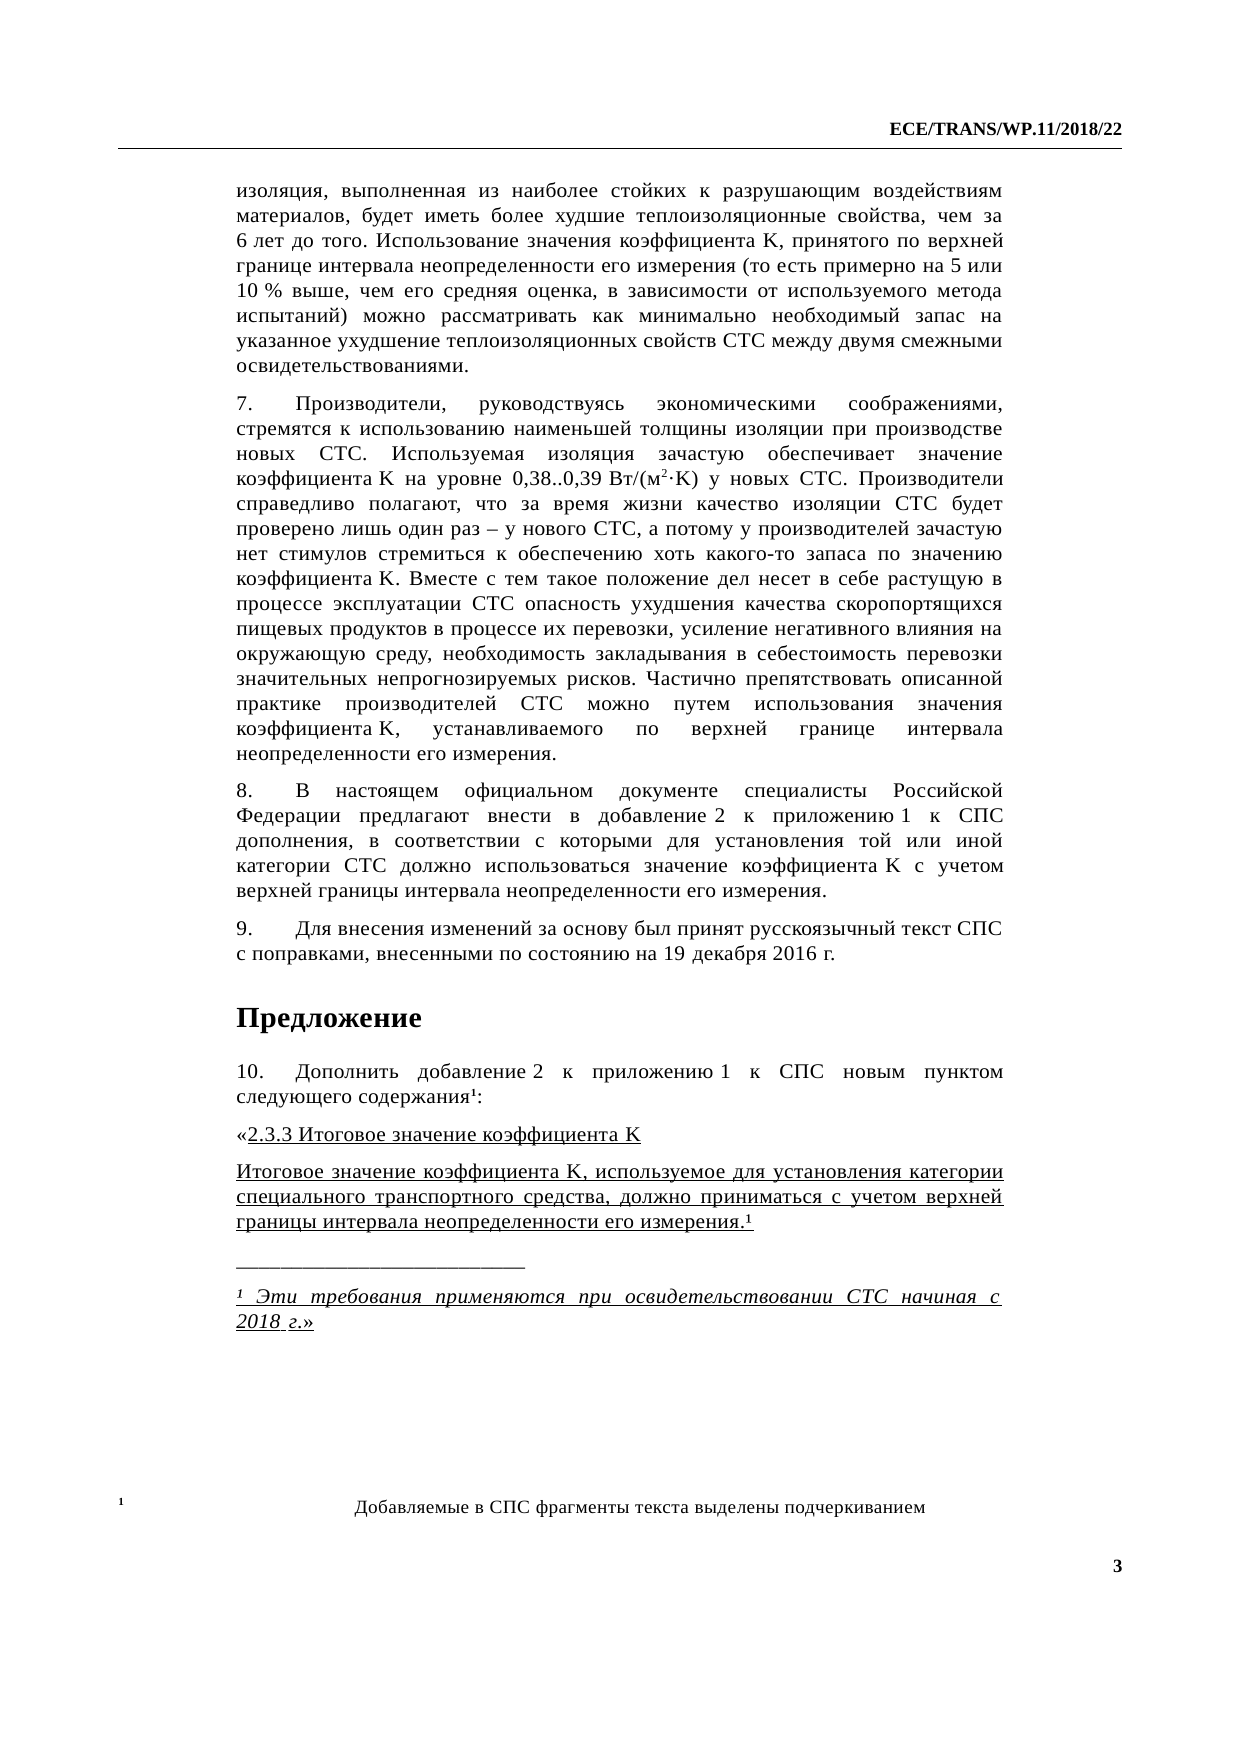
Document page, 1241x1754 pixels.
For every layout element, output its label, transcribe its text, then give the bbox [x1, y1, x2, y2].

text 10. Дополнить добавление 2 к приложению 1 к СПС новым пунктом следующего содержания: [236, 1058, 1004, 1108]
text Итоговое значение коэффициента K, используемое для установления категории специального транспортного средства, должно приниматься с учетом верхней границы интервала неопределенности его измерения.¹ [236, 1181, 1004, 1205]
text 7. Производители, руководствуясь экономическими соображениями, стремятся к использованию наименьшей толщины изоляции при производстве новых СТС. Используемая изоляция зачастую обеспечивает значение коэффициента K на уровне 0,38..0,39 Вт/(м2·K) у новых СТС. Производители справедливо полагают, что за время жизни качество изоляции СТС будет проверено лишь один раз – у нового СТС, а потому у производителей зачастую нет стимулов стремиться к обеспечению хоть какого-то запаса по значению коэффициента K. Вместе с тем такое положение дел несет в себе растущую в процессе эксплуатации СТС опасность ухудшения качества скоропортящихся пищевых продуктов в процессе их перевозки, усиление негативного влияния на окружающую среду, необходимость закладывания в себестоимость перевозки значительных непрогнозируемых рисков. Частично препятствовать описанной практике производителей СТС можно путем использования значения коэффициента K, устанавливаемого по верхней границе интервала неопределенности его измерения. [236, 390, 1004, 765]
text Итоговое значение коэффициента K, используемое для установления категории специального транспортного средства, должно приниматься с учетом верхней границы интервала неопределенности его измерения.¹ [236, 1206, 1004, 1233]
text 9. Для внесения изменений за основу был принят русскоязычный текст СПС с поправками, внесенными по состоянию на 19 декабря 2016 г. [236, 915, 1004, 965]
text Предложение [118, 1002, 1004, 1033]
text __________________________ [236, 1246, 1004, 1271]
text ¹ Эти требования применяются при освидетельствовании СТС начиная с 2018 г.» [236, 1283, 1004, 1333]
text 8. В настоящем официальном документе специалисты Российской Федерации предлагают внести в добавление 2 к приложению 1 к СПС дополнения, в соответствии с которыми для установления той или иной категории СТС должно использоваться значение коэффициента K с учетом верхней границы интервала неопределенности его измерения. [236, 777, 1004, 902]
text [236, 177, 1004, 377]
text «2.3.3 Итоговое значение коэффициента K [236, 1121, 1004, 1146]
text Итоговое значение коэффициента K, используемое для установления категории специального транспортного средства, должно приниматься с учетом верхней границы интервала неопределенности его измерения.¹ [236, 1158, 1004, 1180]
